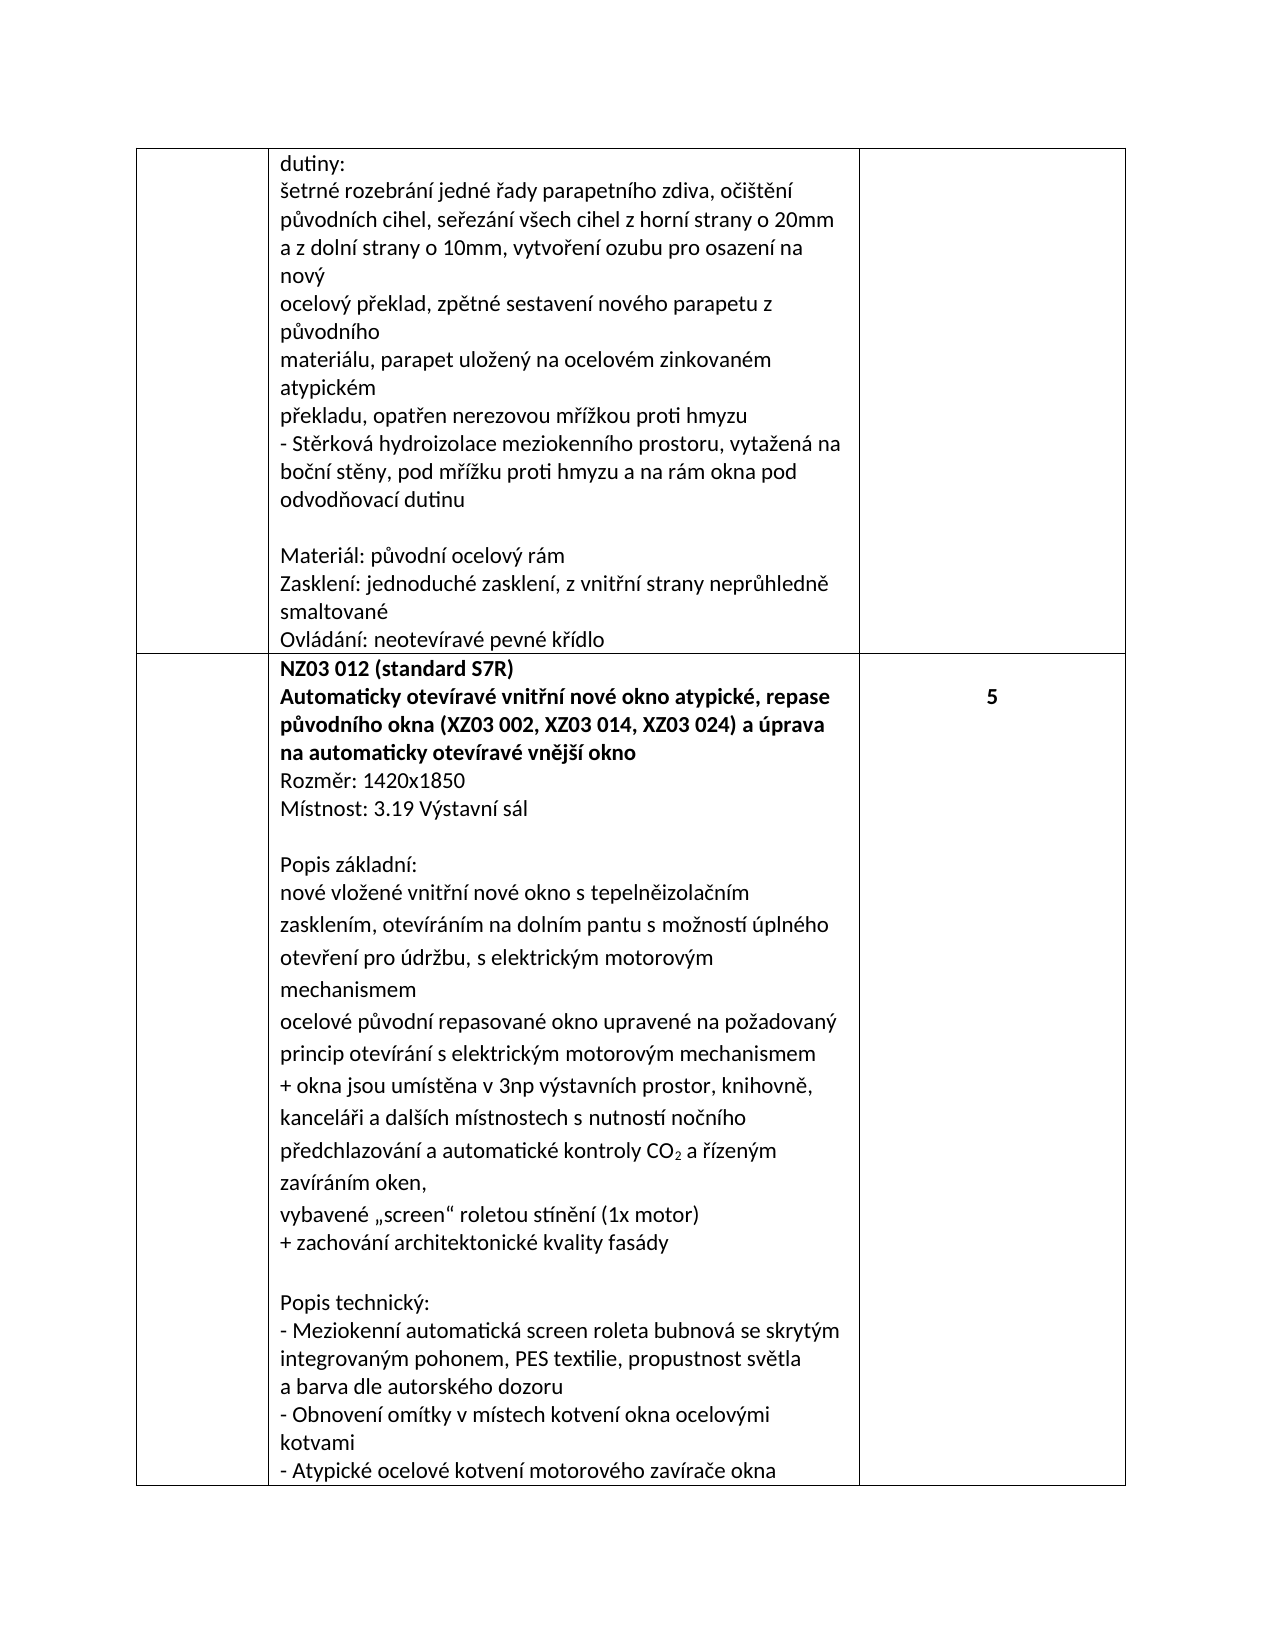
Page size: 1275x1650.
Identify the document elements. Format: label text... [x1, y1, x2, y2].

table_cell 5 [860, 654, 1125, 1484]
table_cell [137, 149, 268, 653]
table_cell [269, 654, 859, 1484]
table_cell [137, 654, 268, 1484]
table_cell 1 [860, 149, 1125, 653]
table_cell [269, 149, 859, 653]
